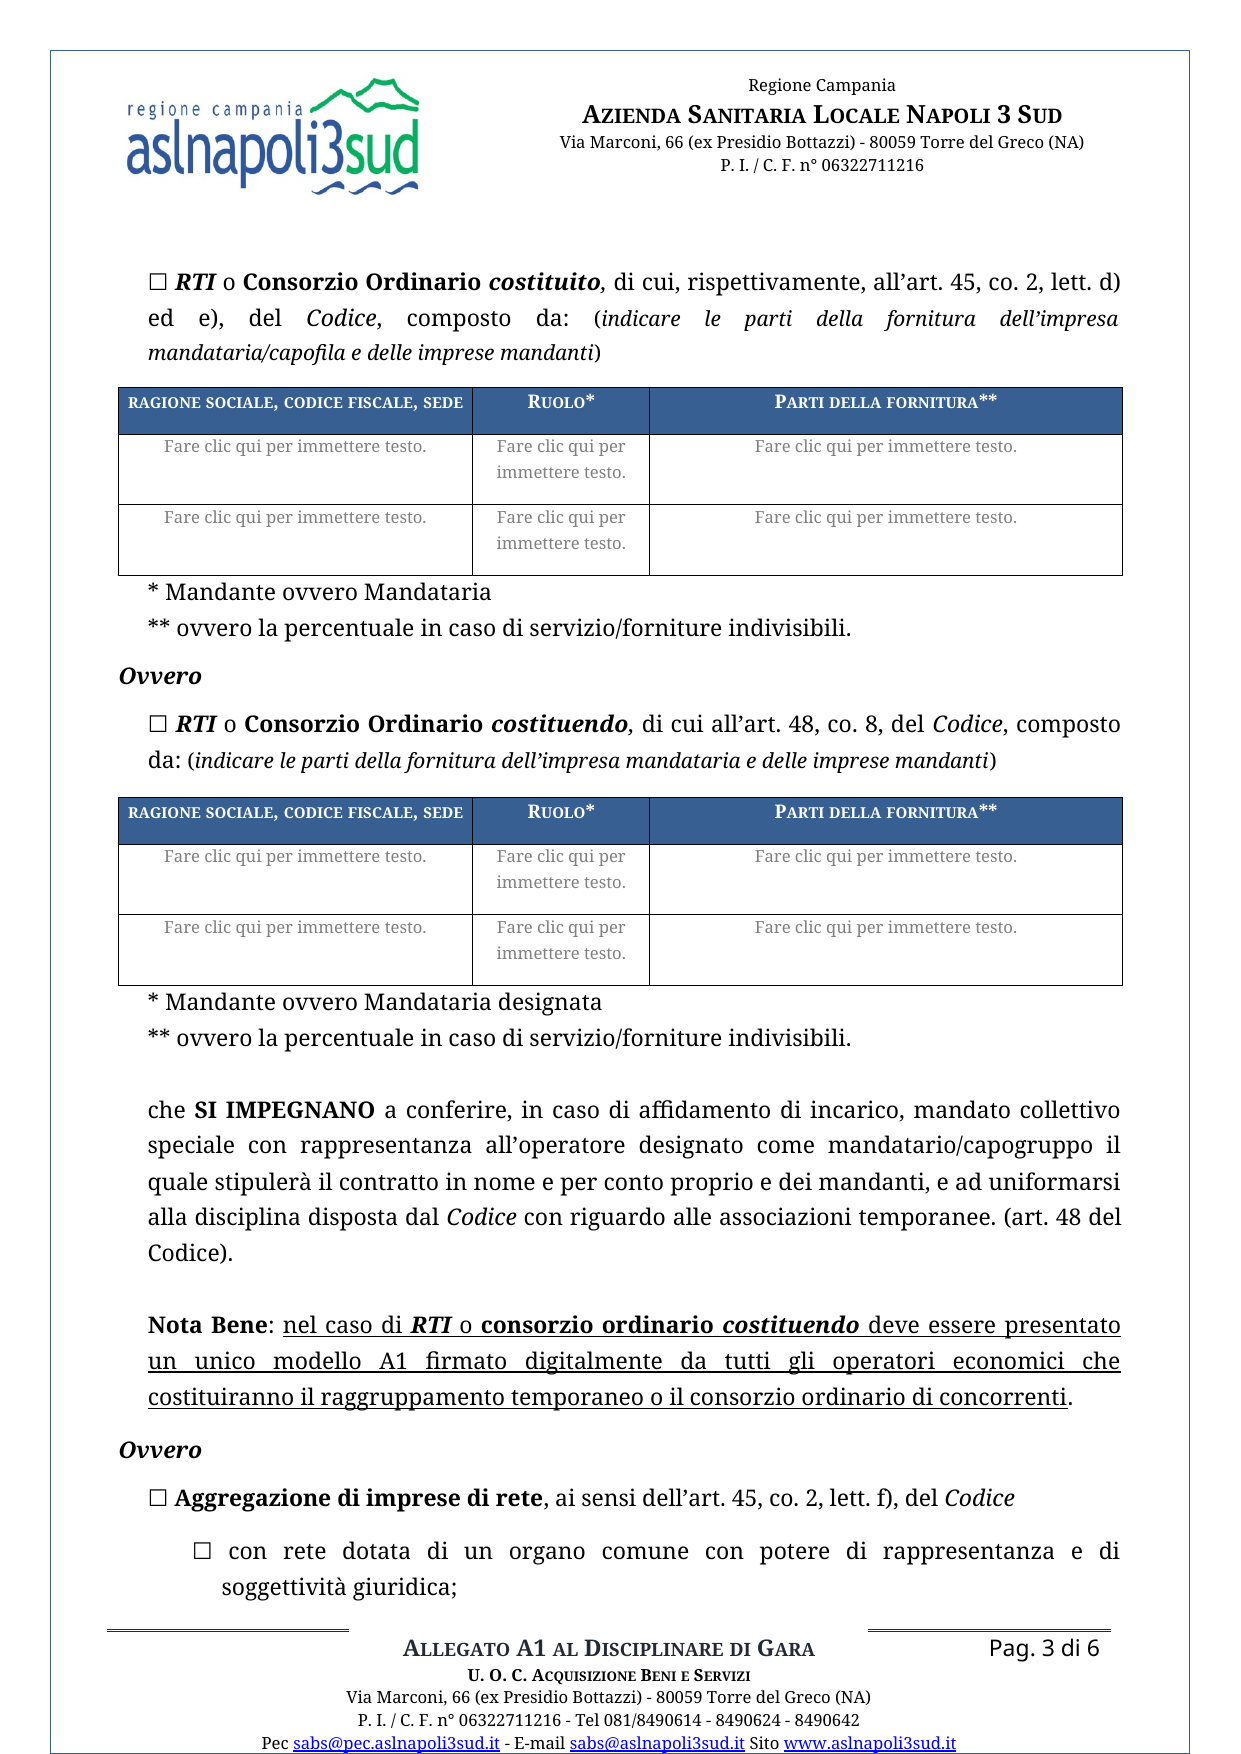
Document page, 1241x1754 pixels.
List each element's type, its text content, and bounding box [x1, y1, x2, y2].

table_header ragione sociale, codice fiscale, sede [119, 798, 472, 844]
text ** ovvero la percentuale in caso di servizio/forniture indivisibili. [147, 612, 1122, 643]
table_cell [473, 845, 649, 914]
text ** ovvero la percentuale in caso di servizio/forniture indivisibili. [147, 1022, 1122, 1053]
picture [123, 73, 422, 201]
table_header Ruolo* [473, 798, 649, 844]
table_cell [650, 435, 1122, 504]
table_cell [650, 845, 1122, 914]
text Aggregazione di imprese di rete, ai sensi dell’art. 45, co. 2, lett. f), del Codice [148, 1482, 1122, 1513]
text * Mandante ovvero Mandataria [147, 576, 1122, 607]
table_header Ruolo* [473, 388, 649, 434]
table_cell [473, 435, 649, 504]
table_cell [119, 505, 472, 574]
text RTI o Consorzio Ordinario costituito, di cui, rispettivamente, all’art. 45, co. 2, lett. d) ed e), del Codice, composto da: (indicare le parti della fornitura dell’impresa mandataria/capofila e delle imprese mandanti) [148, 266, 1122, 366]
table_header Parti della fornitura** [650, 798, 1122, 844]
table_cell [119, 845, 472, 914]
text che SI IMPEGNANO a conferire, in caso di affidamento di incarico, mandato collettivo speciale con rappresentanza all’operatore designato come mandatario/capogruppo il quale stipulerà il contratto in nome e per conto proprio e dei mandanti, e ad uniformarsi alla disciplina disposta dal Codice con riguardo alle associazioni temporanee. (art. 48 del Codice). [147, 1093, 1122, 1268]
table_cell [473, 505, 649, 574]
text con rete dotata di un organo comune con potere di rappresentanza e di soggettività giuridica; [192, 1535, 1122, 1602]
text Ovvero [118, 660, 1122, 691]
table_cell [473, 915, 649, 985]
text Nota Bene: nel caso di RTI o consorzio ordinario costituendo deve essere presentato un unico modello A1 firmato digitalmente da tutti gli operatori economici che costituiranno il raggruppamento temporaneo o il consorzio ordinario di concorrenti. [148, 1309, 1122, 1412]
text Ovvero [118, 1434, 1122, 1465]
table_cell [650, 915, 1122, 985]
text * Mandante ovvero Mandataria designata [147, 986, 1122, 1017]
table_cell [119, 915, 472, 985]
table_header Parti della fornitura** [650, 388, 1122, 434]
table_header ragione sociale, codice fiscale, sede [119, 388, 472, 434]
text RTI o Consorzio Ordinario costituendo, di cui all’art. 48, co. 8, del Codice, composto da: (indicare le parti della fornitura dell’impresa mandataria e delle imprese mandanti) [148, 708, 1122, 776]
table_cell [650, 505, 1122, 574]
table_cell [119, 435, 472, 504]
